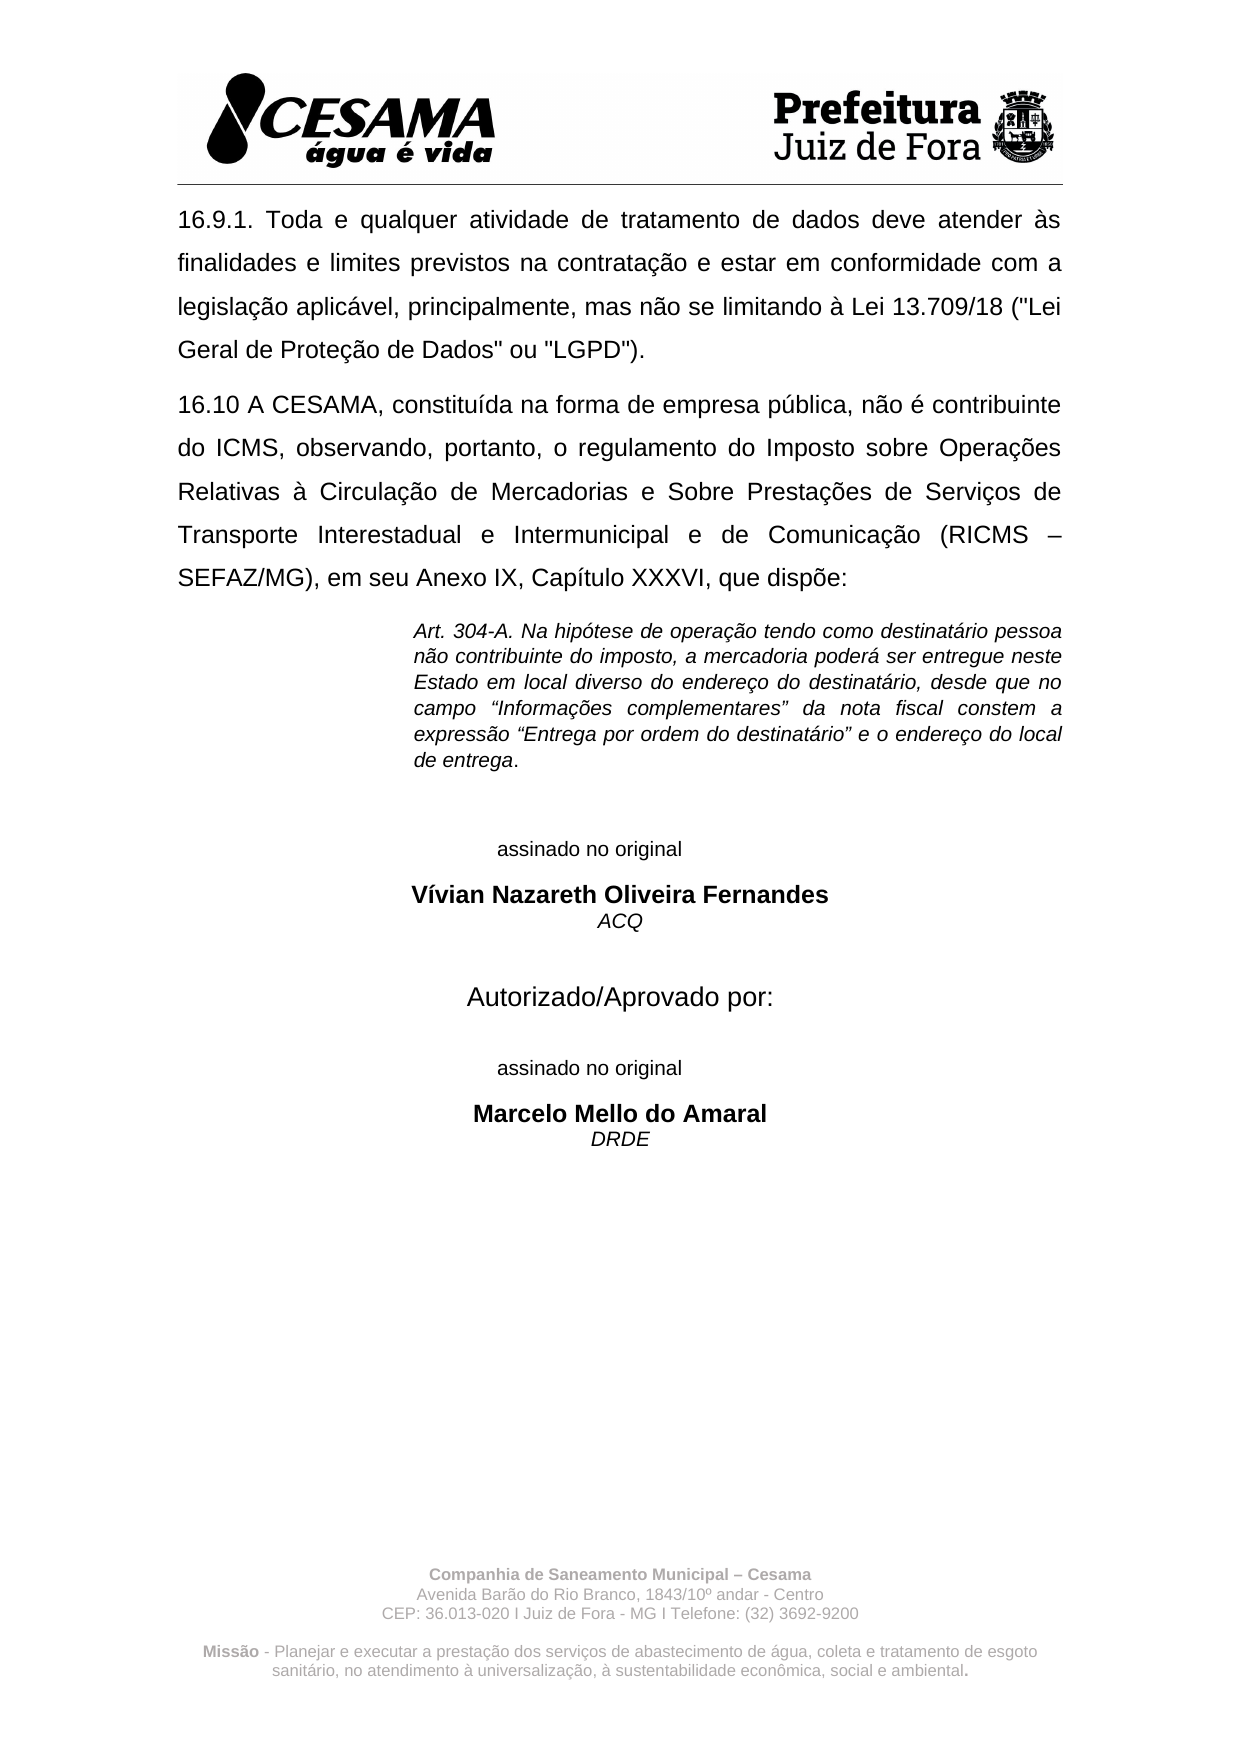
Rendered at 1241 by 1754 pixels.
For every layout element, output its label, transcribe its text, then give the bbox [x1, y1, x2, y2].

text 16.9.1. Toda e qualquer atividade de tratamento de dados deve atender às finalidades e limites previstos na contratação e estar em conformidade com a legislação aplicável, principalmente, mas não se limitando à Lei 13.709/18 ("Lei Geral de Proteção de Dados" ou "LGPD"). [177, 205, 1063, 363]
text assinado no original [413, 1056, 1063, 1079]
text assinado no original [413, 837, 1063, 861]
text DRDE [177, 1127, 1063, 1151]
text Autorizado/Aprovado por: [177, 981, 1063, 1012]
text Marcelo Mello do Amaral [177, 1098, 1063, 1127]
text 16.10 A CESAMA, constituída na forma de empresa pública, não é contribuinte do ICMS, observando, portanto, o regulamento do Imposto sobre Operações Relativas à Circulação de Mercadorias e Sobre Prestações de Serviços de Transporte Interestadual e Intermunicipal e de Comunicação (RICMS – SEFAZ/MG), em seu Anexo IX, Capítulo XXXVI, que dispõe: [177, 390, 1063, 592]
text Vívian Nazareth Oliveira Fernandes ACQ [177, 880, 1063, 933]
text Art. 304-A. Na hipótese de operação tendo como destinatário pessoa não contribuinte do imposto, a mercadoria poderá ser entregue neste Estado em local diverso do endereço do destinatário, desde que no campo “Informações complementares” da nota fiscal constem a expressão “Entrega por ordem do destinatário” e o endereço do local de entrega. [413, 618, 1063, 772]
picture [177, 73, 1063, 185]
